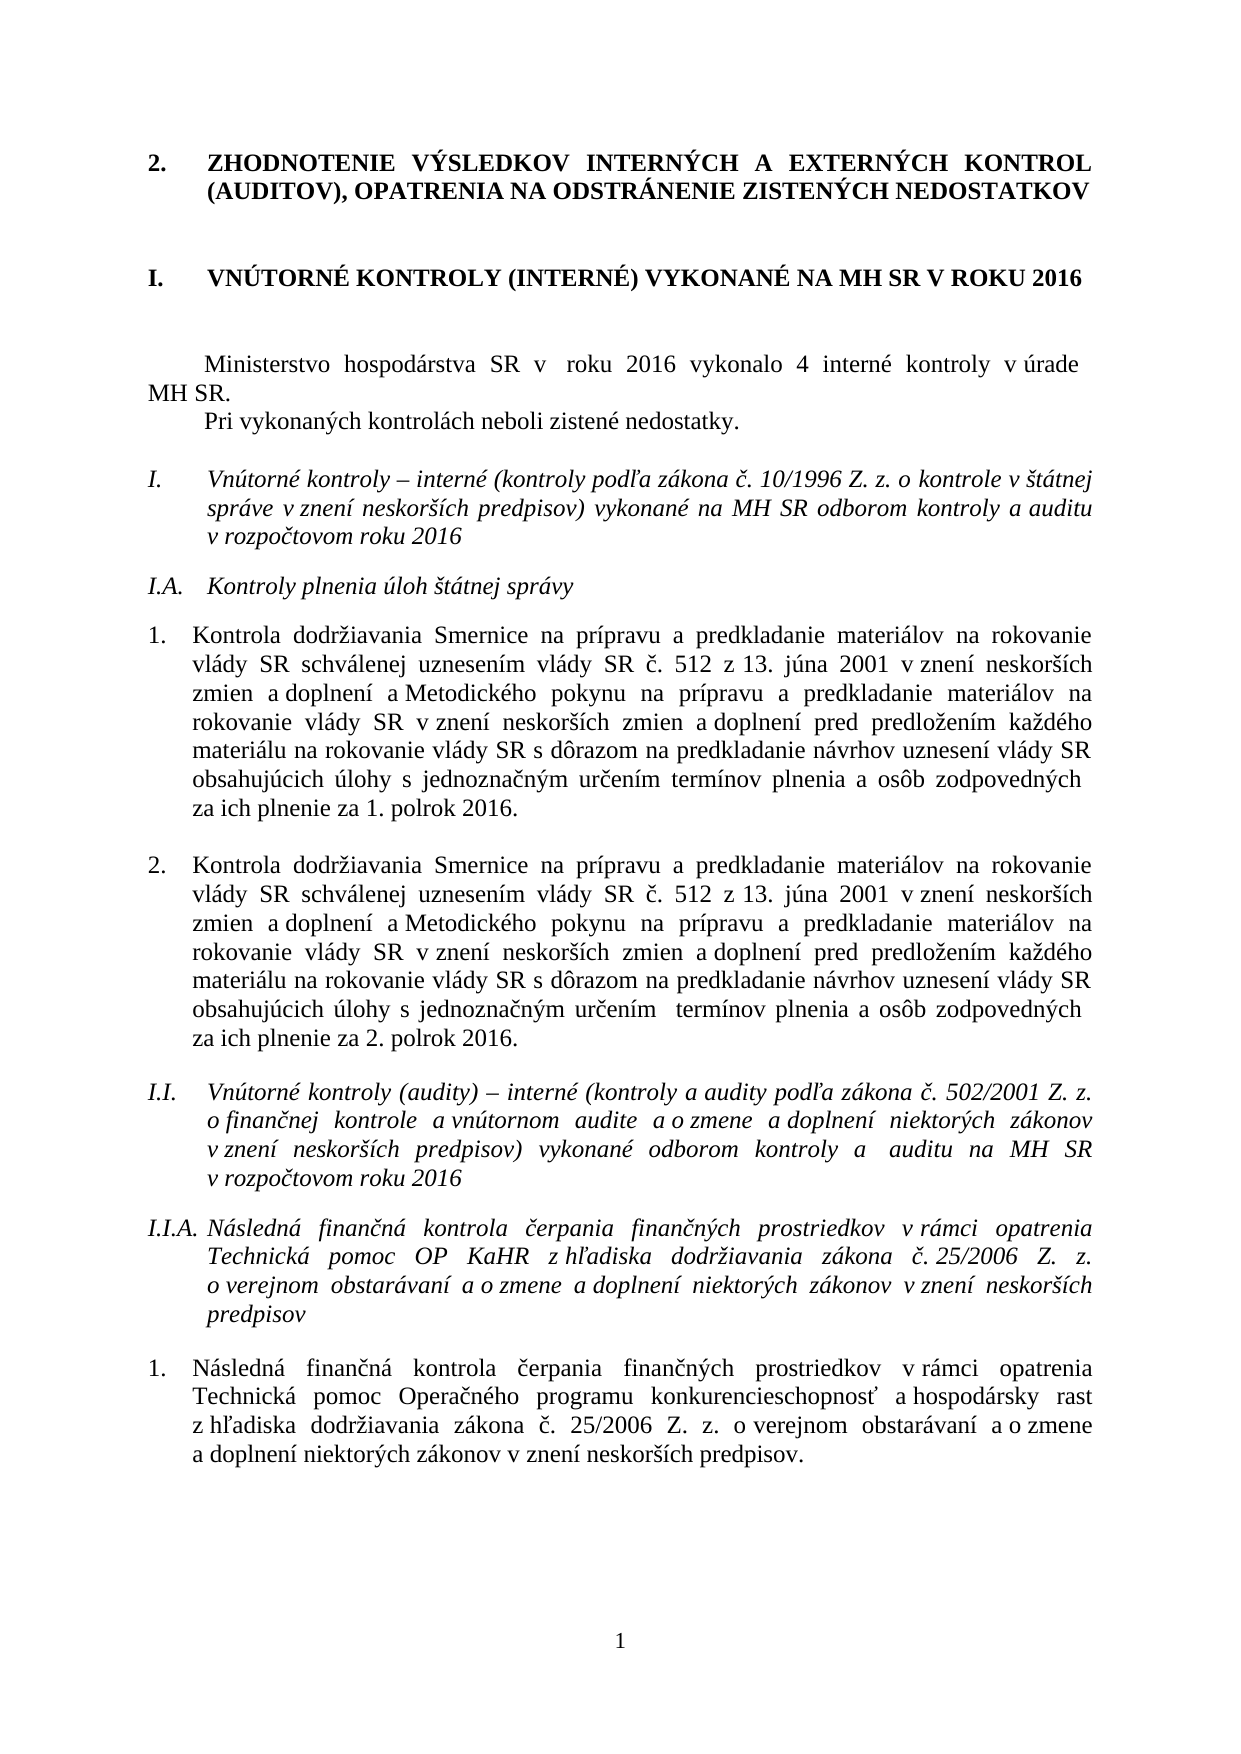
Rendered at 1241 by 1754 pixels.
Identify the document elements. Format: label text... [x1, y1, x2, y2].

list VNÚTORNÉ KONTROLY (INTERNÉ) VYKONANÉ NA MH SR V ROKU 2016 [148, 263, 1092, 291]
text I.I. Vnútorné kontroly (audity) – interné (kontroly a audity podľa zákona č. 502/2001 Z. z. o finančnej kontrole a vnútornom audite a o zmene a doplnení niektorých zákonov v znení neskorších predpisov) vykonané odborom kontroly a auditu na MH SR v rozpočtovom roku 2016 [148, 1077, 1092, 1192]
list Kontrola dodržiavania Smernice na prípravu a predkladanie materiálov na rokovanie vlády SR schválenej uznesením vlády SR č. 512 z 13. júna 2001 v znení neskorších zmien a doplnení a Metodického pokynu na prípravu a predkladanie materiálov na rokovanie vlády SR v znení neskorších zmien a doplnení pred predložením každého materiálu na rokovanie vlády SR s dôrazom na predkladanie návrhov uznesení vlády SR obsahujúcich úlohy s jednoznačným určením termínov plnenia a osôb zodpovedných za ich plnenie za 2. polrok 2016. [148, 851, 1092, 1052]
subtitle 2. Zhodnotenie výsledkov INTERNÝCH A EXTERNÝCH kontrol (auditov), OPATRENIA NA ODSTRÁnENIE ZISTENÝCH NEDOSTATKOV [148, 148, 1092, 205]
text Pri vykonaných kontrolách neboli zistené nedostatky. [148, 406, 1092, 435]
list Následná finančná kontrola čerpania finančných prostriedkov v rámci opatrenia Technická pomoc Operačného programu konkurencieschopnosť a hospodársky rast z hľadiska dodržiavania zákona č. 25/2006 Z. z. o verejnom obstarávaní a o zmene a doplnení niektorých zákonov v znení neskorších predpisov. [148, 1353, 1092, 1468]
list Kontrola dodržiavania Smernice na prípravu a predkladanie materiálov na rokovanie vlády SR schválenej uznesením vlády SR č. 512 z 13. júna 2001 v znení neskorších zmien a doplnení a Metodického pokynu na prípravu a predkladanie materiálov na rokovanie vlády SR v znení neskorších zmien a doplnení pred predložením každého materiálu na rokovanie vlády SR s dôrazom na predkladanie návrhov uznesení vlády SR obsahujúcich úlohy s jednoznačným určením termínov plnenia a osôb zodpovedných za ich plnenie za 1. polrok 2016. [148, 621, 1092, 822]
text I.A. Kontroly plnenia úloh štátnej správy [148, 571, 1092, 600]
text I.I.A. Následná finančná kontrola čerpania finančných prostriedkov v rámci opatrenia Technická pomoc OP KaHR z hľadiska dodržiavania zákona č. 25/2006 Z. z. o verejnom obstarávaní a o zmene a doplnení niektorých zákonov v znení neskorších predpisov [148, 1213, 1092, 1328]
text Ministerstvo hospodárstva SR v roku 2016 vykonalo 4 interné kontroly v úrade MH SR. [148, 349, 1092, 406]
list Vnútorné kontroly – interné (kontroly podľa zákona č. 10/1996 Z. z. o kontrole v štátnej správe v znení neskorších predpisov) vykonané na MH SR odborom kontroly a auditu v rozpočtovom roku 2016 [148, 464, 1092, 550]
